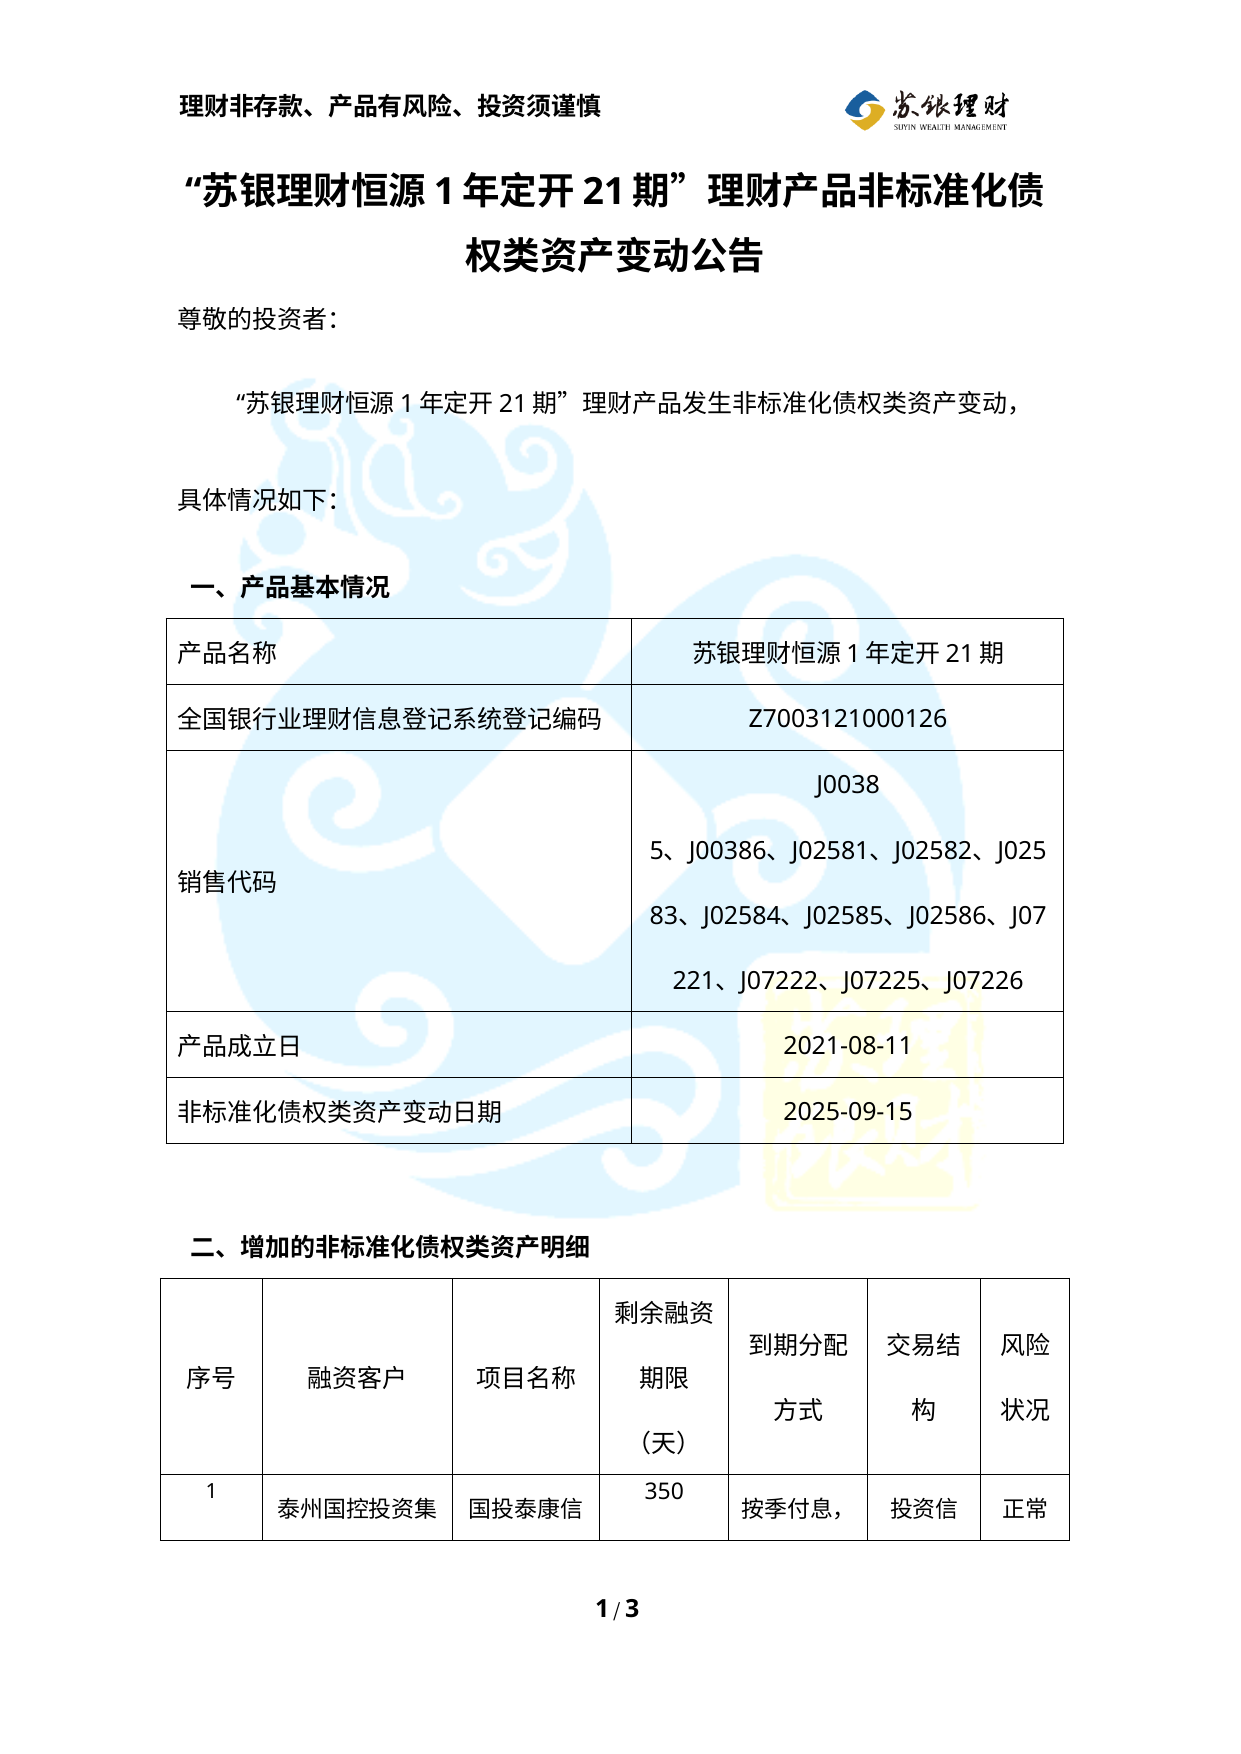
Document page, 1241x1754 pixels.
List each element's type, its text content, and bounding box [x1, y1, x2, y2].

table_cell 非标准化债权类资产变动日期 [167, 1078, 631, 1143]
table_cell 国投泰康信托远望234号集合资金信托计划-第3期 [453, 1475, 599, 1540]
table_cell 2021-08-11 [632, 1012, 1063, 1077]
table_cell 正常 [981, 1475, 1069, 1540]
table_cell J00385、J00386、J02581、J02582、J02583、J02584、J02585、J02586、J07221、J07222、J07225、J07226 [632, 751, 1063, 1011]
text 尊敬的投资者： [177, 286, 1053, 351]
table_cell 销售代码 [167, 751, 631, 1011]
table_header 序号 [161, 1279, 262, 1474]
table_cell 350 [600, 1475, 728, 1540]
table_cell 1 [161, 1475, 262, 1540]
table_header 产品名称 [167, 619, 631, 684]
table_header 融资客户 [263, 1279, 452, 1474]
table_header 交易结构 [868, 1279, 980, 1474]
table_cell 全国银行业理财信息登记系统登记编码 [167, 685, 631, 750]
table_header 苏银理财恒源1年定开21期 [632, 619, 1063, 684]
table_header 项目名称 [453, 1279, 599, 1474]
subtitle 二、增加的非标准化债权类资产明细 [190, 1213, 1053, 1278]
text “苏银理财恒源1年定开21期”理财产品非标准化债权类资产变动公告 [177, 156, 1053, 286]
table_cell 投资信托计划产品 [868, 1475, 980, 1540]
table_cell 2025-09-15 [632, 1078, 1063, 1143]
picture [820, 72, 1039, 143]
text “苏银理财恒源1年定开21期”理财产品发生非标准化债权类资产变动，具体情况如下： [177, 369, 1053, 531]
table_cell Z7003121000126 [632, 685, 1063, 750]
table_cell 泰州国控投资集团有限公司 [263, 1475, 452, 1540]
table_cell 产品成立日 [167, 1012, 631, 1077]
subtitle 一、产品基本情况 [190, 553, 1053, 618]
table_header 到期分配方式 [729, 1279, 867, 1474]
table_header 风险状况 [981, 1279, 1069, 1474]
table_cell 按季付息，到期一次还本 [729, 1475, 867, 1540]
table_header 剩余融资期限（天） [600, 1279, 728, 1474]
